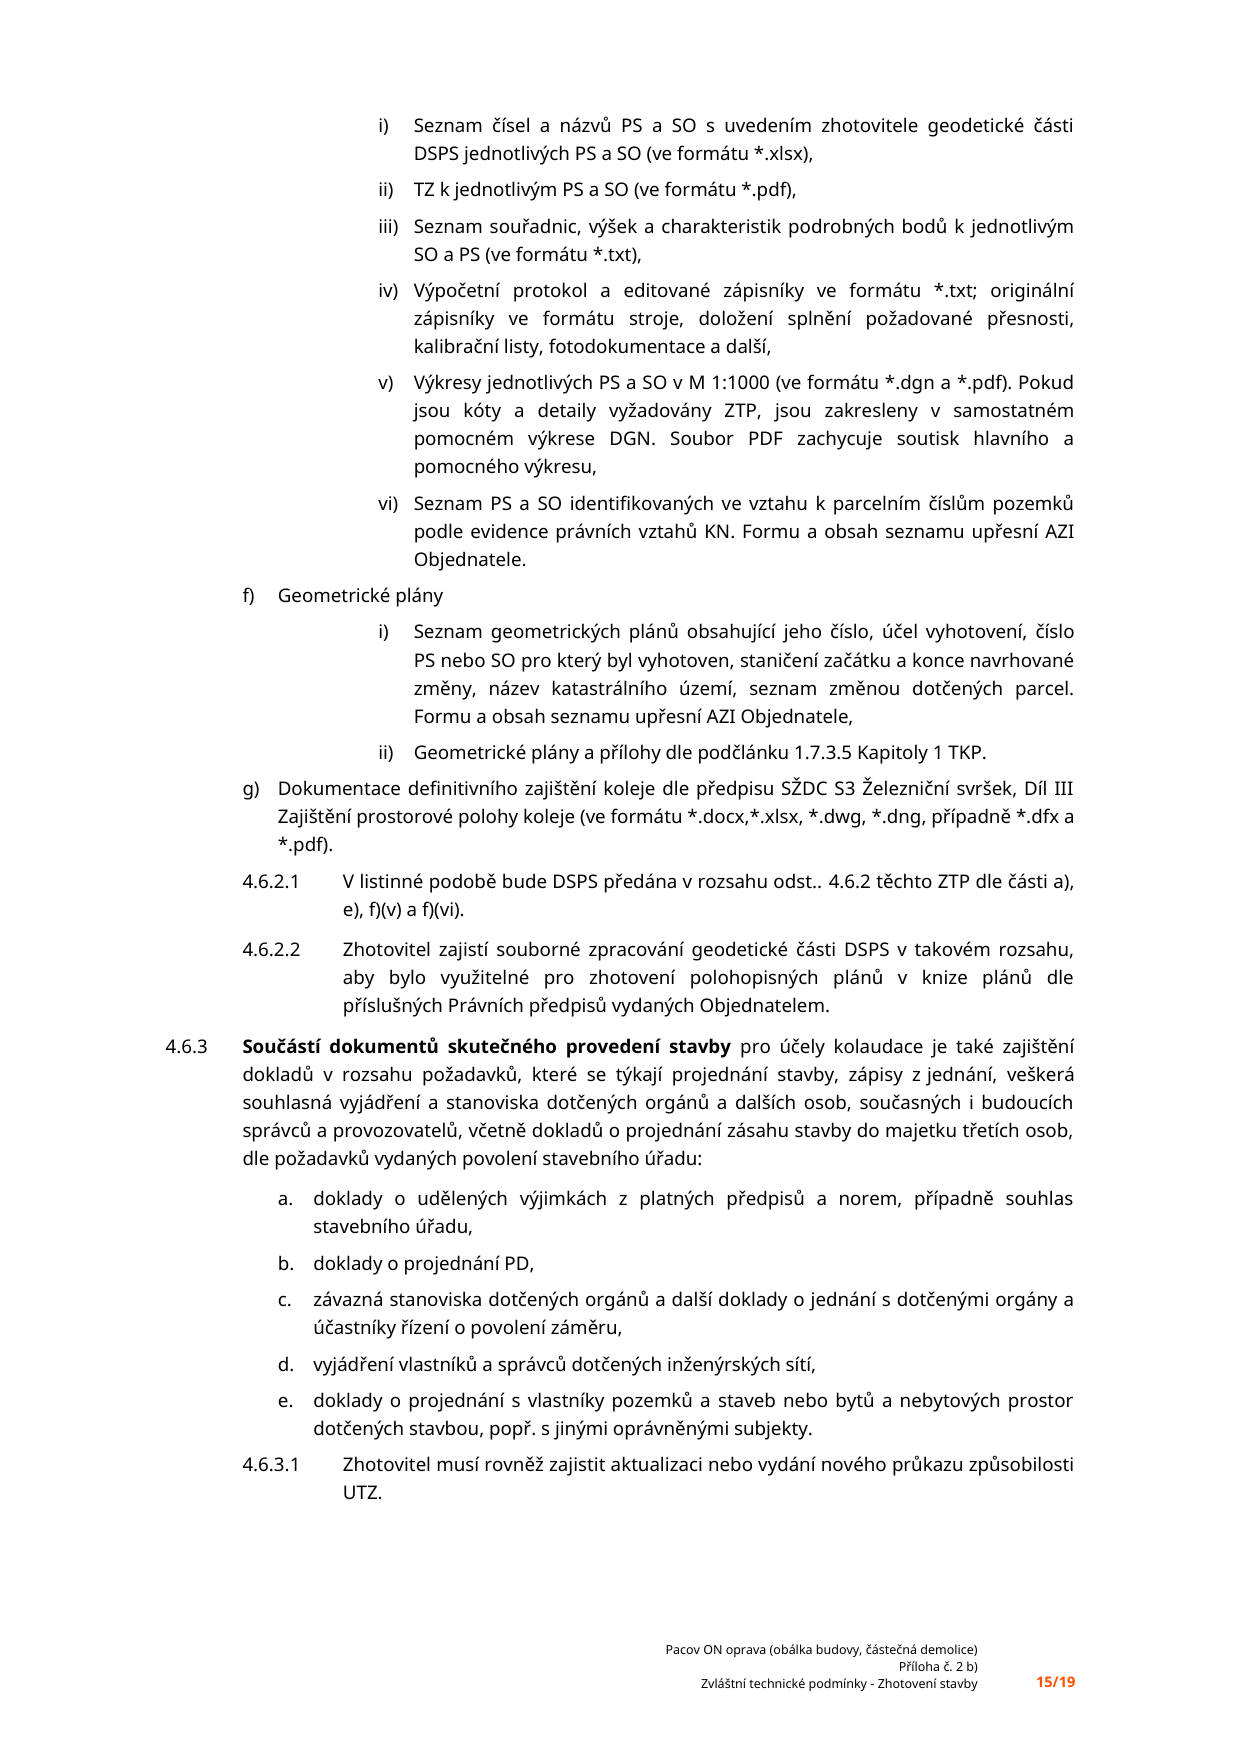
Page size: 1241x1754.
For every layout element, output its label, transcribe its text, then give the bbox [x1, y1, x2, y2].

text Výkresy jednotlivých PS a SO v M 1:1000 (ve formátu *.dgn a *.pdf). Pokud jsou kóty a detaily vyžadovány ZTP, jsou zakresleny v samostatném pomocném výkrese DGN. Soubor PDF zachycuje soutisk hlavního a pomocného výkresu, [378, 370, 1075, 479]
list Dokumentace definitivního zajištění koleje dle předpisu SŽDC S3 Železniční svršek, Díl III Zajištění prostorové polohy koleje (ve formátu *.docx,*.xlsx, *.dwg, *.dng, případně *.dfx a *.pdf). [242, 776, 1075, 857]
text TZ k jednotlivým PS a SO (ve formátu *.pdf), [378, 177, 1075, 202]
text e. doklady o projednání s vlastníky pozemků a staveb nebo bytů a nebytových prostor dotčených stavbou, popř. s jinými oprávněnými subjekty. [278, 1387, 1075, 1441]
text b. doklady o projednání PD, [278, 1250, 1075, 1276]
list Zhotovitel musí rovněž zajistit aktualizaci nebo vydání nového průkazu způsobilosti UTZ. [242, 1452, 1075, 1505]
text Výpočetní protokol a editované zápisníky ve formátu *.txt; originální zápisníky ve formátu stroje, doložení splnění požadované přesnosti, kalibrační listy, fotodokumentace a další, [378, 277, 1075, 359]
text Seznam geometrických plánů obsahující jeho číslo, účel vyhotovení, číslo PS nebo SO pro který byl vyhotoven, staničení začátku a konce navrhované změny, název katastrálního území, seznam změnou dotčených parcel. Formu a obsah seznamu upřesní AZI Objednatele, [378, 619, 1075, 728]
text a. doklady o udělených výjimkách z platných předpisů a norem, případně souhlas stavebního úřadu, [278, 1186, 1075, 1239]
list Zhotovitel zajistí souborné zpracování geodetické části DSPS v takovém rozsahu, aby bylo využitelné pro zhotovení polohopisných plánů v knize plánů dle příslušných Právních předpisů vydaných Objednatelem. [242, 937, 1075, 1018]
text Součástí dokumentů skutečného provedení stavby pro účely kolaudace je také zajištění dokladů v rozsahu požadavků, které se týkají projednání stavby, zápisy z jednání, veškerá souhlasná vyjádření a stanoviska dotčených orgánů a dalších osob, současných i budoucích správců a provozovatelů, včetně dokladů o projednání zásahu stavby do majetku třetích osob, dle požadavků vydaných povolení stavebního úřadu: [165, 1033, 1075, 1171]
list Geometrické plány [242, 582, 1075, 608]
text Seznam čísel a názvů PS a SO s uvedením zhotovitele geodetické části DSPS jednotlivých PS a SO (ve formátu *.xlsx), [378, 112, 1075, 166]
list V listinné podobě bude DSPS předána v rozsahu odst.. 4.5.4 těchto ZTP dle části a), e), f)(v) a f)(vi). [242, 868, 1075, 922]
text Geometrické plány a přílohy dle podčlánku 1.7.3.5 Kapitoly 1 TKP. [378, 739, 1075, 765]
text c. závazná stanoviska dotčených orgánů a další doklady o jednání s dotčenými orgány a účastníky řízení o povolení záměru, [278, 1286, 1075, 1340]
text Seznam PS a SO identifikovaných ve vztahu k parcelním číslům pozemků podle evidence právních vztahů KN. Formu a obsah seznamu upřesní AZI Objednatele. [378, 490, 1075, 572]
text d. vyjádření vlastníků a správců dotčených inženýrských sítí, [278, 1351, 1075, 1376]
text Seznam souřadnic, výšek a charakteristik podrobných bodů k jednotlivým SO a PS (ve formátu *.txt), [378, 213, 1075, 266]
